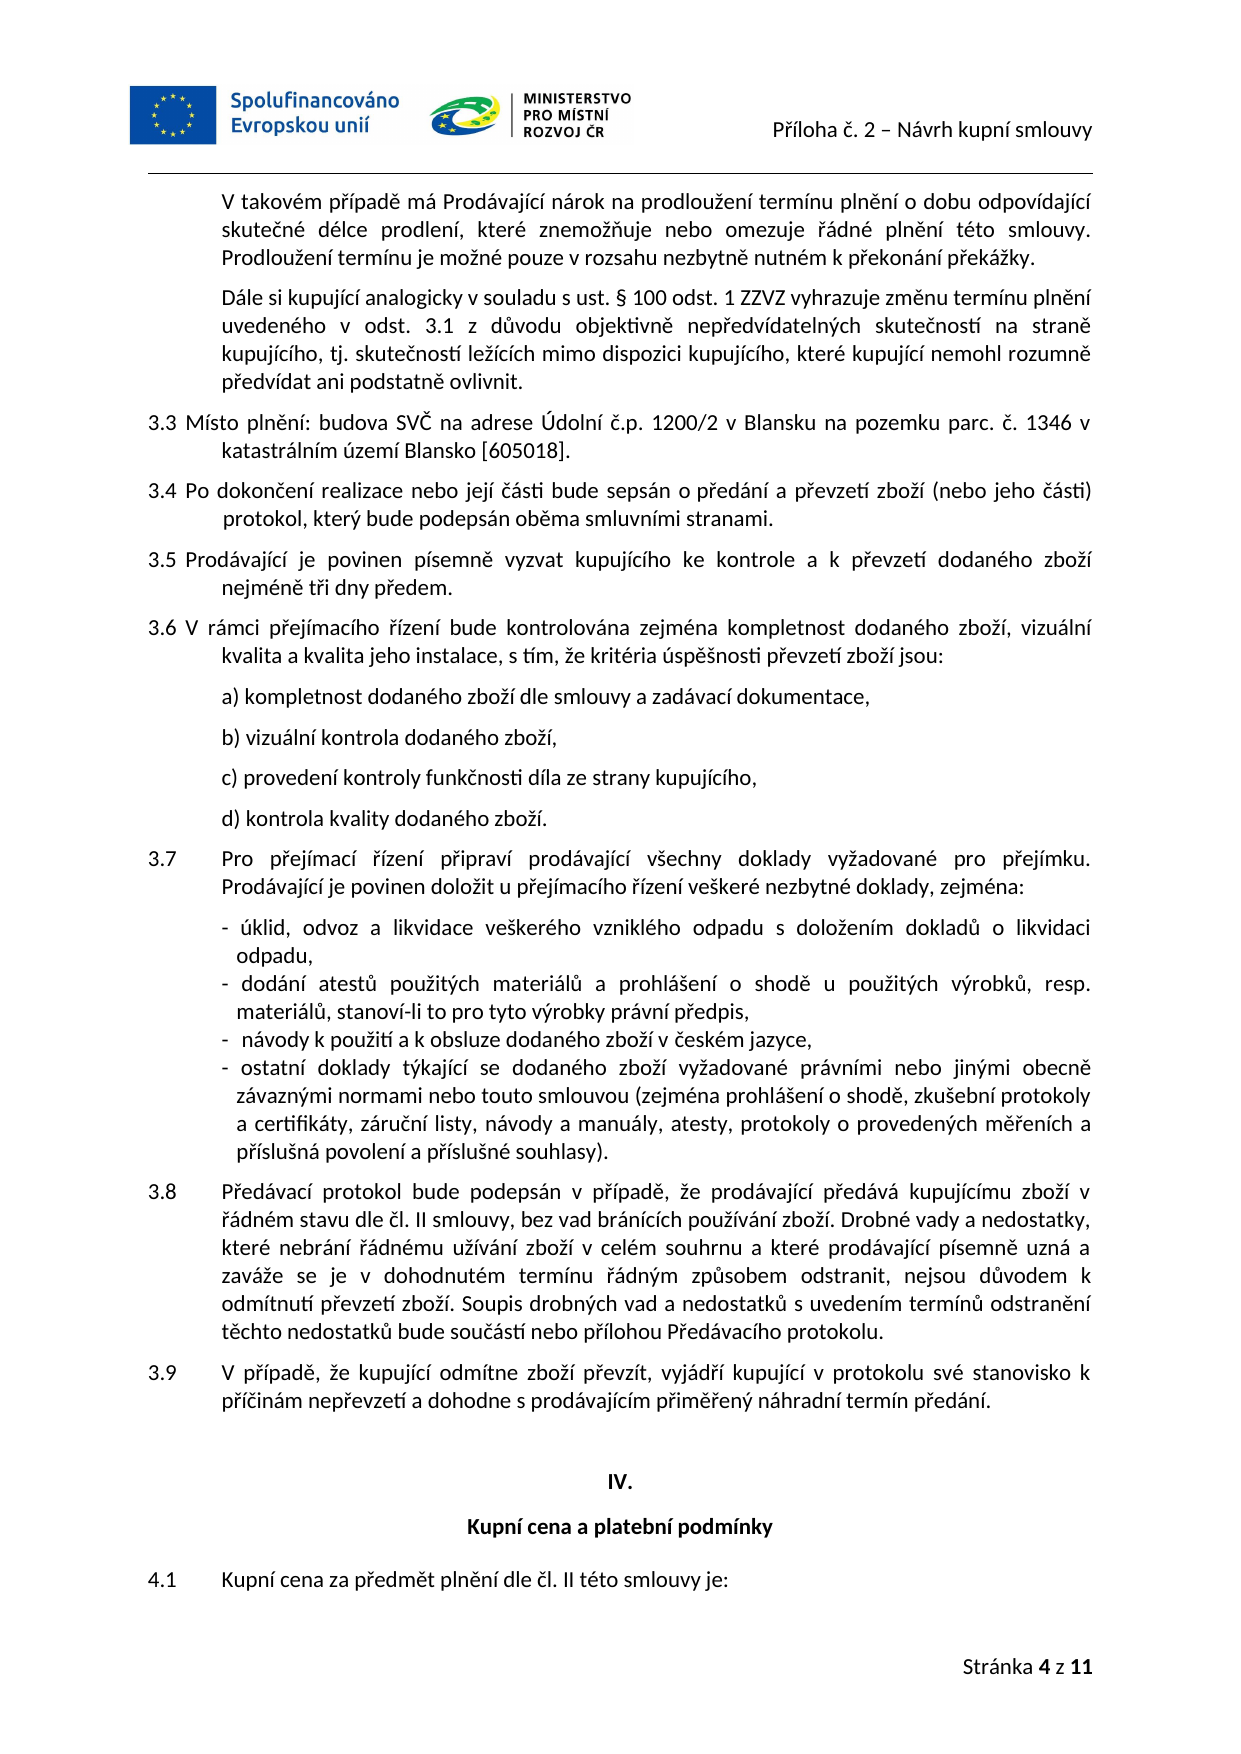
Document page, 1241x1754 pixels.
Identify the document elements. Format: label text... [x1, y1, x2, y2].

text c) provedení kontroly funkčnosti díla ze strany kupujícího, [221, 763, 1093, 791]
text Dále si kupující analogicky v souladu s ust. § 100 odst. 1 ZZVZ vyhrazuje změnu termínu plnění uvedeného v odst. 3.1 z důvodu objektivně nepředvídatelných skutečností na straně kupujícího, tj. skutečností ležících mimo dispozici kupujícího, které kupující nemohl rozumně předvídat ani podstatně ovlivnit. [221, 283, 1093, 395]
text V takovém případě má Prodávající nárok na prodloužení termínu plnění o dobu odpovídající skutečné délce prodlení, které znemožňuje nebo omezuje řádné plnění této smlouvy. Prodloužení termínu je možné pouze v rozsahu nezbytně nutném k překonání překážky. [221, 187, 1093, 271]
list Kupní cena za předmět plnění dle čl. II této smlouvy je: [148, 1565, 1093, 1593]
text d) kontrola kvality dodaného zboží. [221, 804, 1093, 832]
list Prodávající je povinen písemně vyzvat kupujícího ke kontrole a k převzetí dodaného zboží nejméně tři dny předem. [148, 545, 1093, 601]
text - úklid, odvoz a likvidace veškerého vzniklého odpadu s doložením dokladů o likvidaci odpadu, [221, 913, 1093, 969]
text 3.9 V případě, že kupující odmítne zboží převzít, vyjádří kupující v protokolu své stanovisko k příčinám nepřevzetí a dohodne s prodávajícím přiměřený náhradní termín předání. [148, 1358, 1093, 1414]
text - návody k použití a k obsluze dodaného zboží v českém jazyce, [221, 1025, 1093, 1053]
text IV. [148, 1467, 1093, 1495]
list Po dokončení realizace nebo její části bude sepsán o předání a převzetí zboží (nebo jeho části) protokol, který bude podepsán oběma smluvními stranami. [148, 476, 1093, 532]
text 3.7 Pro přejímací řízení připraví prodávající všechny doklady vyžadované pro přejímku. Prodávající je povinen doložit u přejímacího řízení veškeré nezbytné doklady, zejména: [148, 844, 1093, 900]
list V rámci přejímacího řízení bude kontrolována zejména kompletnost dodaného zboží, vizuální kvalita a kvalita jeho instalace, s tím, že kritéria úspěšnosti převzetí zboží jsou: [148, 613, 1093, 669]
text a) kompletnost dodaného zboží dle smlouvy a zadávací dokumentace, [221, 682, 1093, 710]
text 3.8 Předávací protokol bude podepsán v případě, že prodávající předává kupujícímu zboží v řádném stavu dle čl. II smlouvy, bez vad bránících používání zboží. Drobné vady a nedostatky, které nebrání řádnému užívání zboží v celém souhrnu a které prodávající písemně uzná a zaváže se je v dohodnutém termínu řádným způsobem odstranit, nejsou důvodem k odmítnutí převzetí zboží. Soupis drobných vad a nedostatků s uvedením termínů odstranění těchto nedostatků bude součástí nebo přílohou Předávacího protokolu. [148, 1177, 1093, 1346]
list Místo plnění: budova SVČ na adrese Údolní č.p. 1200/2 v Blansku na pozemku parc. č. 1346 v katastrálním území Blansko [605018]. [148, 408, 1093, 464]
text - dodání atestů použitých materiálů a prohlášení o shodě u použitých výrobků, resp. materiálů, stanoví-li to pro tyto výrobky právní předpis, [221, 969, 1093, 1025]
text b) vizuální kontrola dodaného zboží, [221, 723, 1093, 751]
text Kupní cena a platební podmínky [148, 1512, 1093, 1540]
text - ostatní doklady týkající se dodaného zboží vyžadované právními nebo jinými obecně závaznými normami nebo touto smlouvou (zejména prohlášení o shodě, zkušební protokoly a certifikáty, záruční listy, návody a manuály, atesty, protokoly o provedených měřeních a příslušná povolení a příslušné souhlasy). [221, 1053, 1093, 1165]
